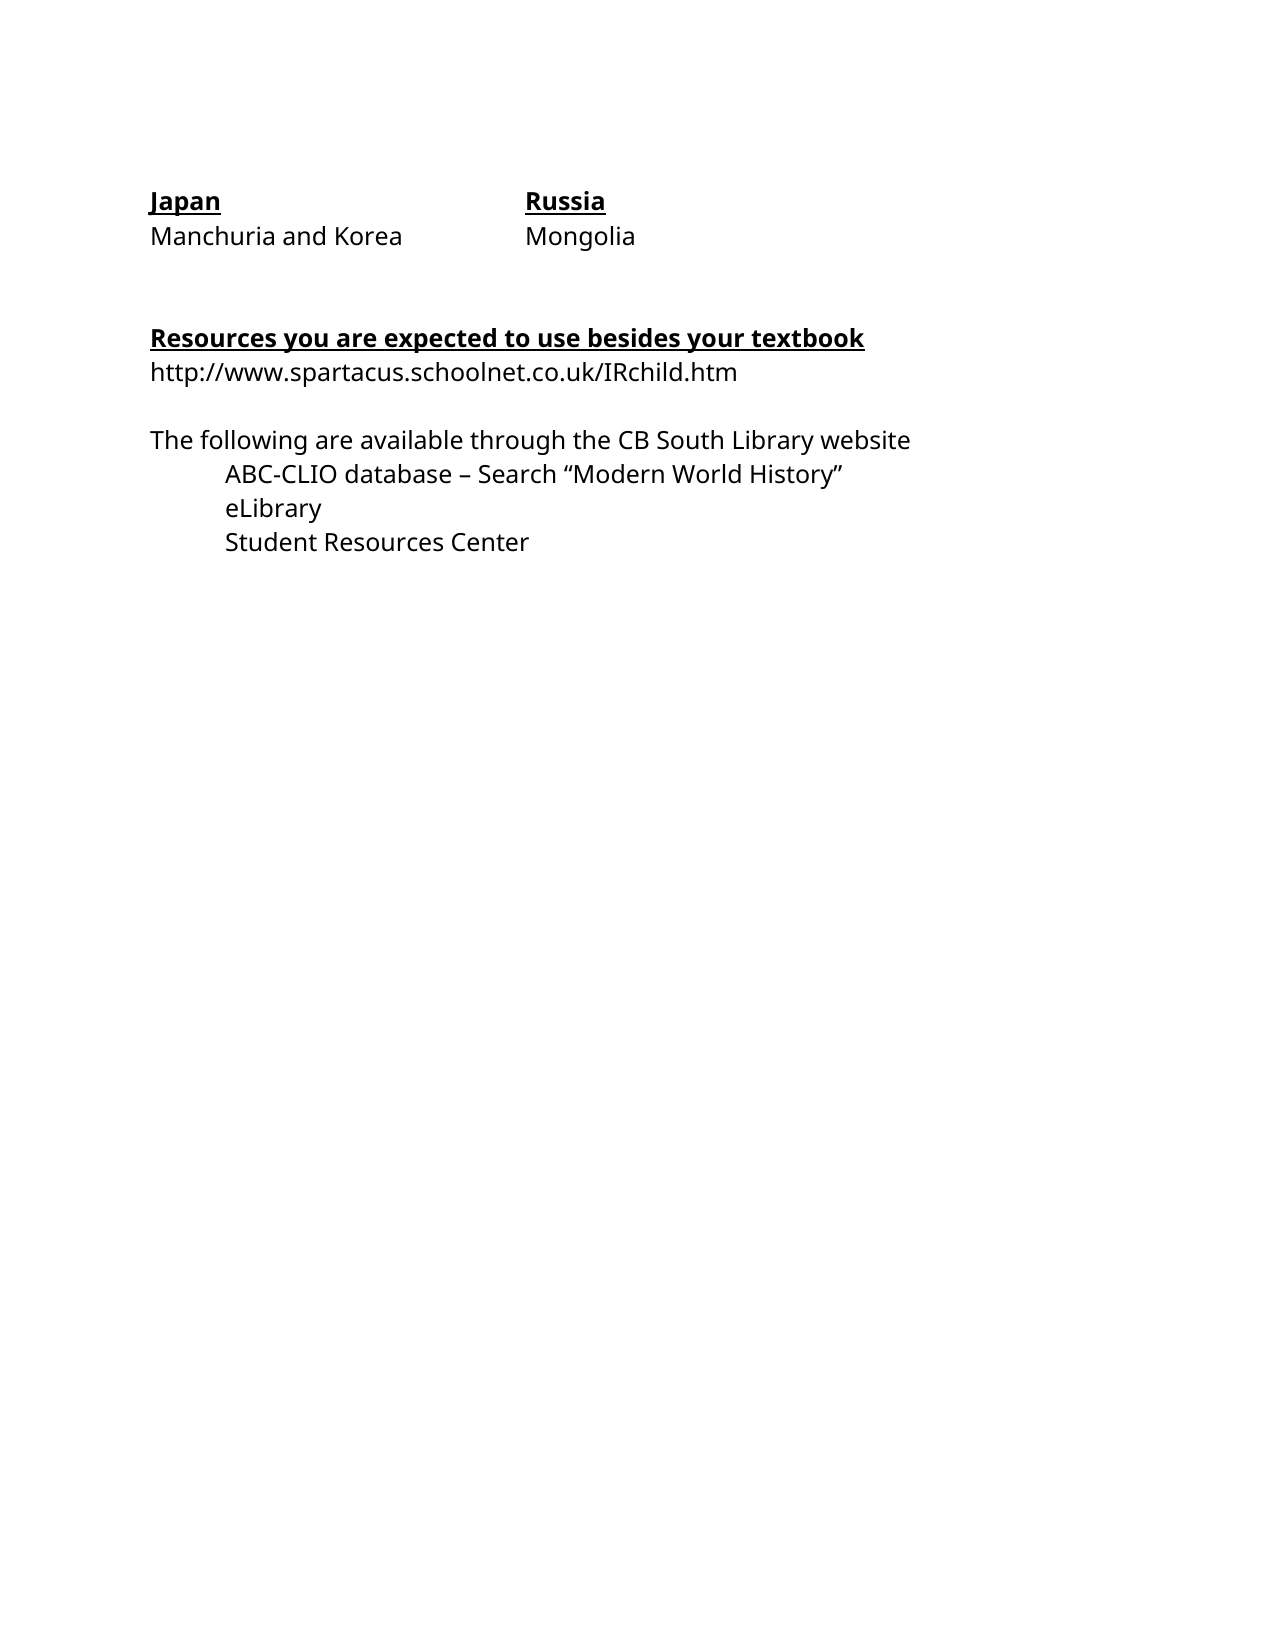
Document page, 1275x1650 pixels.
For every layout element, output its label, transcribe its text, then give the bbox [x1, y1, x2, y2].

text The following are available through the CB South Library website [150, 422, 1125, 457]
text Resources you are expected to use besides your textbook [150, 320, 1125, 354]
text ABC-CLIO database – Search “Modern World History” [150, 457, 1125, 491]
text eLibrary [150, 491, 1125, 525]
text Student Resources Center [150, 525, 1125, 559]
text http://www.spartacus.schoolnet.co.uk/IRchild.htm [150, 354, 1125, 388]
text Manchuria and Korea Mongolia [150, 218, 1125, 252]
text Japan Russia [150, 184, 1125, 218]
